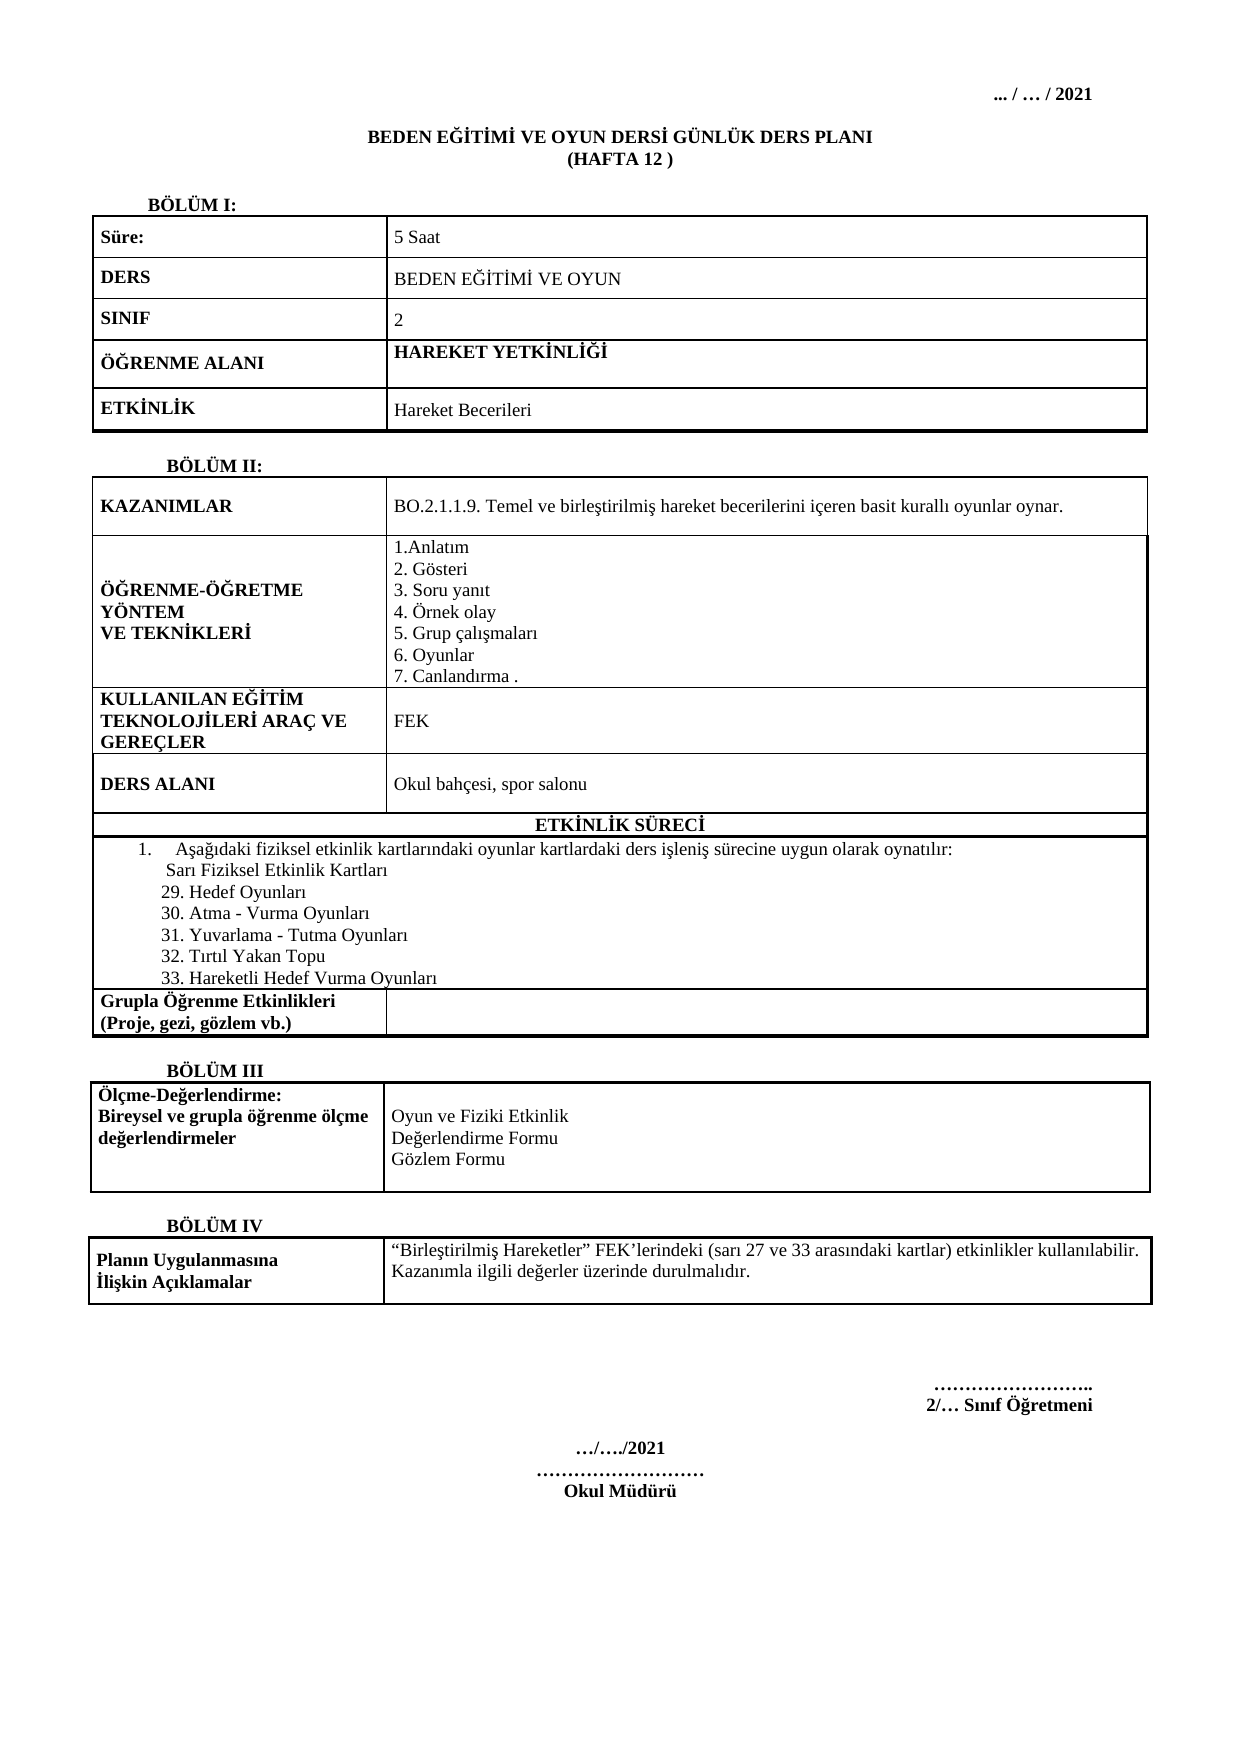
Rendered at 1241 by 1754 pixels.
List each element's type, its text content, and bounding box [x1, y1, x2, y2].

table_cell 2 [388, 299, 1146, 339]
text ……………………… [148, 1459, 1093, 1480]
table_cell KULLANILAN EĞİTİM TEKNOLOJİLERİ ARAÇ VE GEREÇLER [93, 688, 386, 753]
text ... / … / 2021 [148, 83, 1093, 105]
table_cell 1.Anlatım 2. Gösteri 3. Soru yanıt 4. Örnek olay 5. Grup çalışmaları 6. Oyunlar 7. Canlandırma . [387, 536, 1146, 687]
table_cell ÖĞRENME-ÖĞRETME YÖNTEM VE TEKNİKLERİ [93, 536, 386, 687]
table_cell ETKİNLİK SÜRECİ [94, 814, 1146, 835]
text …/…./2021 [148, 1437, 1093, 1459]
table_header Oyun ve Fiziki Etkinlik Değerlendirme Formu Gözlem Formu [385, 1084, 1149, 1191]
table_header Ölçme-Değerlendirme: Bireysel ve grupla öğrenme ölçme değerlendirmeler [92, 1084, 383, 1191]
table_cell Aşağıdaki fiziksel etkinlik kartlarındaki oyunlar kartlardaki ders işleniş sürecine uygun olarak oynatılır: Sarı Fiziksel Etkinlik Kartları 29. Hedef Oyunları 30. Atma - Vurma Oyunları 31. Yuvarlama - Tutma Oyunları 32. Tırtıl Yakan Topu 33. Hareketli Hedef Vurma Oyunları [94, 838, 1146, 988]
table_cell ETKİNLİK [94, 389, 386, 429]
text Okul Müdürü [148, 1480, 1093, 1502]
text BEDEN EĞİTİMİ VE OYUN DERSİ GÜNLÜK DERS PLANI [148, 126, 1093, 148]
table_header Planın Uygulanmasına İlişkin Açıklamalar [90, 1239, 383, 1303]
table_cell DERS [94, 258, 386, 298]
table_cell Hareket Becerileri [388, 389, 1146, 429]
subtitle BÖLÜM III [148, 1060, 1093, 1081]
text 2/… Sınıf Öğretmeni [148, 1394, 1093, 1416]
table_header “Birleştirilmiş Hareketler” FEK’lerindeki (sarı 27 ve 33 arasındaki kartlar) etkinlikler kullanılabilir. Kazanımla ilgili değerler üzerinde durulmalıdır. [385, 1239, 1150, 1303]
table_cell [387, 990, 1146, 1033]
table_cell ÖĞRENME ALANI [94, 341, 386, 387]
table_cell DERS ALANI [94, 754, 386, 812]
text BÖLÜM II: [148, 455, 1093, 476]
table_header KAZANIMLAR [93, 478, 386, 535]
table_header Süre: [94, 217, 386, 256]
table_header BO.2.1.1.9. Temel ve birleştirilmiş hareket becerilerini içeren basit kurallı oyunlar oynar. [387, 478, 1147, 535]
table_cell FEK [387, 688, 1146, 753]
table_cell BEDEN EĞİTİMİ VE OYUN [388, 258, 1146, 298]
table_cell Grupla Öğrenme Etkinlikleri (Proje, gezi, gözlem vb.) [94, 990, 386, 1033]
text (HAFTA 12 ) [148, 148, 1093, 169]
table_cell Okul bahçesi, spor salonu [387, 754, 1146, 812]
table_cell HAREKET YETKİNLİĞİ [388, 341, 1146, 387]
text BÖLÜM I: [148, 193, 1093, 215]
text …………………….. [148, 1372, 1093, 1394]
subtitle BÖLÜM IV [148, 1215, 1093, 1236]
table_cell SINIF [94, 299, 386, 339]
table_header 5 Saat [388, 217, 1146, 256]
